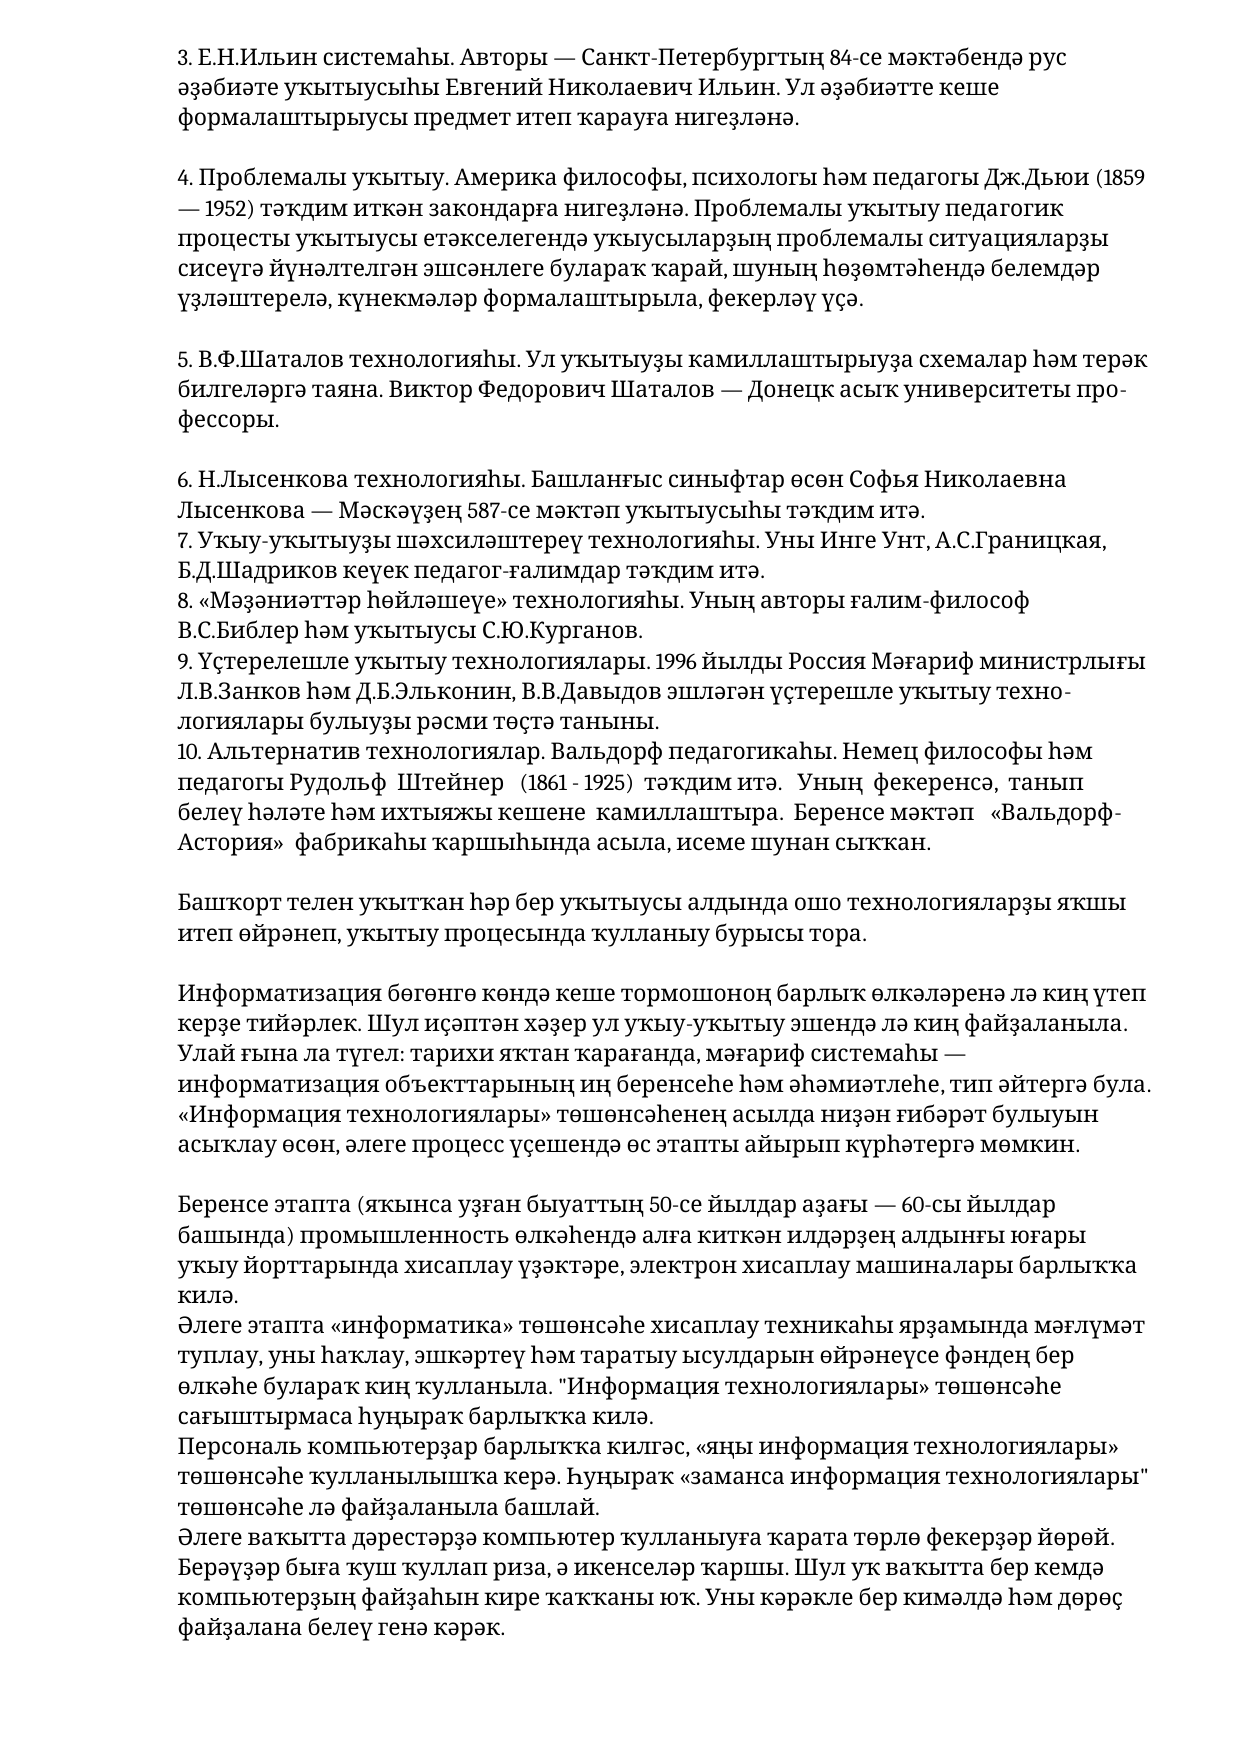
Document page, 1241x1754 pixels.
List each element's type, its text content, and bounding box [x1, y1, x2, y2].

text Персональ компьютерҙар барлыҡҡа килгәс, «яңы информация технологиялары» төшөнсәһе ҡулланылышҡа керә. Һуңыраҡ «заманса ин­формация технологиялары" төшөнсәһе лә файҙаланыла башлай. [177, 1434, 1152, 1521]
text 7. Уҡыу-уҡытыуҙы шәхсиләштереү технологияһы. Уны Инге Унт, А.С.Границкая, Б.Д.Шадриков кеүек педагог-ғалимдар тәҡдим итә. [177, 528, 1152, 584]
text Беренсе этапта (яҡынса уҙған быуаттың 50-се йылдар аҙағы — 60-сы йылдар башында) промышленность өлкәһендә алға киткән илдәрҙең алдынғы юғары уҡыу йорттарында хисаплау үҙәктәре, электрон хисаплау машина­лары барлыҡҡа килә. [177, 1192, 1152, 1309]
text 4. Проблемалы уҡытыу. Америка философы, психологы һәм педагогы Дж.Дьюи (1859 — 1952) тәҡдим иткән закондарға нигеҙләнә. Проблемалы уҡытыу педа­гогик процесты уҡытыусы етәкселегендә уҡыусыларҙың проблемалы ситуацияларҙы сисеүгә йүнәлтелгән эшсәнлеге булараҡ ҡарай, шуның һөҙөмтәһендә белемдәр үҙләштерелә, күнекмәләр формалаштырыла, фекерләү үҫә. [177, 165, 1152, 312]
text 5. В.Ф.Шаталов технологияһы. Ул уҡытыуҙы камиллаштырыуҙа схемалар һәм терәк билгеләргә таяна. Виктор Федорович Шаталов — Донецк асыҡ университеты про­фессоры. [177, 346, 1152, 433]
text 10. Альтернатив технологиялар. Вальдорф педагогикаһы. Немец философы һәм педагогы Рудольф Штейнер (1861 - 1925) тәҡдим итә. Уның фекеренсә, танып белеү һәләте һәм ихтыяжы кешене камиллаштыра. Беренсе мәктәп «Вальдорф-Астория» фабрикаһы ҡаршыһында асыла, исеме шунан сыҡҡан. [177, 739, 1152, 856]
text 9. Үҫтерелешле уҡытыу технологиялары. 1996 йылды Россия Мәғариф министрлы­ғы Л.В.Занков һәм Д.Б.Эльконин, В.В.Давыдов эшләгән үҫтерешле уҡытыу техно­логиялары булыуҙы рәсми төҫтә таныны. [177, 648, 1152, 735]
text Информатизация бөгөнгө көндә кеше тормошоноң барлыҡ өлкәләренә лә киң үтеп керҙе тийәрлек. Шул иҫәптән хәҙер ул уҡыу-уҡытыу эшендә лә киң файҙаланыла. Улай ғына ла түгел: тарихи яҡтан ҡарағанда, мәғариф сис­темаһы — информатизация объекттарының иң беренсеһе һәм әһәмиәтлеһе, тип әйтергә була. «Информация технологиялары» төшөнсәһенең асылда ниҙән ғибәрәт булыуын асыҡлау өсөн, әлеге процесс үҫешендә өс этапты айырып күрһәтергә мөмкин. [177, 981, 1152, 1158]
text Әлеге этапта «информатика» төшөнсәһе хисаплау техникаһы ярҙамында мәғлүмәт туплау, уны һаҡлау, эшкәртеү һәм таратыу ысулдарын өйрәнеүсе фәндең бер өлкәһе булараҡ киң ҡулланыла. "Информация технологияла­ры» төшөнсәһе сағыштырмаса һуңыраҡ барлыҡҡа килә. [177, 1313, 1152, 1430]
text Башҡорт телен уҡытҡан һәр бер уҡытыусы алдында ошо технологияларҙы яҡшы итеп өйрәнеп, уҡытыу процесында ҡулланыу бурысы тора. [177, 890, 1152, 947]
text 3. Е.Н.Ильин системаһы. Авторы — Санкт-Петербургтың 84-се мәктәбендә рус әҙәбиәте уҡытыусыһы Евгений Николаевич Ильин. Ул әҙәбиәтте кеше формалаштырыусы предмет итеп ҡарауға нигеҙләнә. [177, 44, 1152, 131]
text Әлеге ваҡытта дәрестәрҙә компьютер ҡулланыуға ҡарата төрлө фекерҙәр йөрөй. Берәүҙәр быға ҡуш ҡуллап риза, ә икенселәр ҡаршы. Шул уҡ ваҡытта бер кемдә компьютерҙың файҙаһын кире ҡаҡҡаны юҡ. Уны кәрәкле бер кимәлдә һәм дөрөҫ файҙалана белеү генә кәрәк. [177, 1524, 1152, 1642]
text 6. Н.Лысенкова технологияһы. Башланғыс синыфтар өсөн Софья Николаевна Лысенкова — Мәскәүҙең 587-се мәктәп уҡытыусыһы тәҡдим итә. [177, 467, 1152, 524]
text 8. «Мәҙәниәттәр һөйләшеүе» технологияһы. Уның авторы ғалим-философ В.С.Библер һәм уҡытыусы С.Ю.Курганов. [177, 588, 1152, 645]
